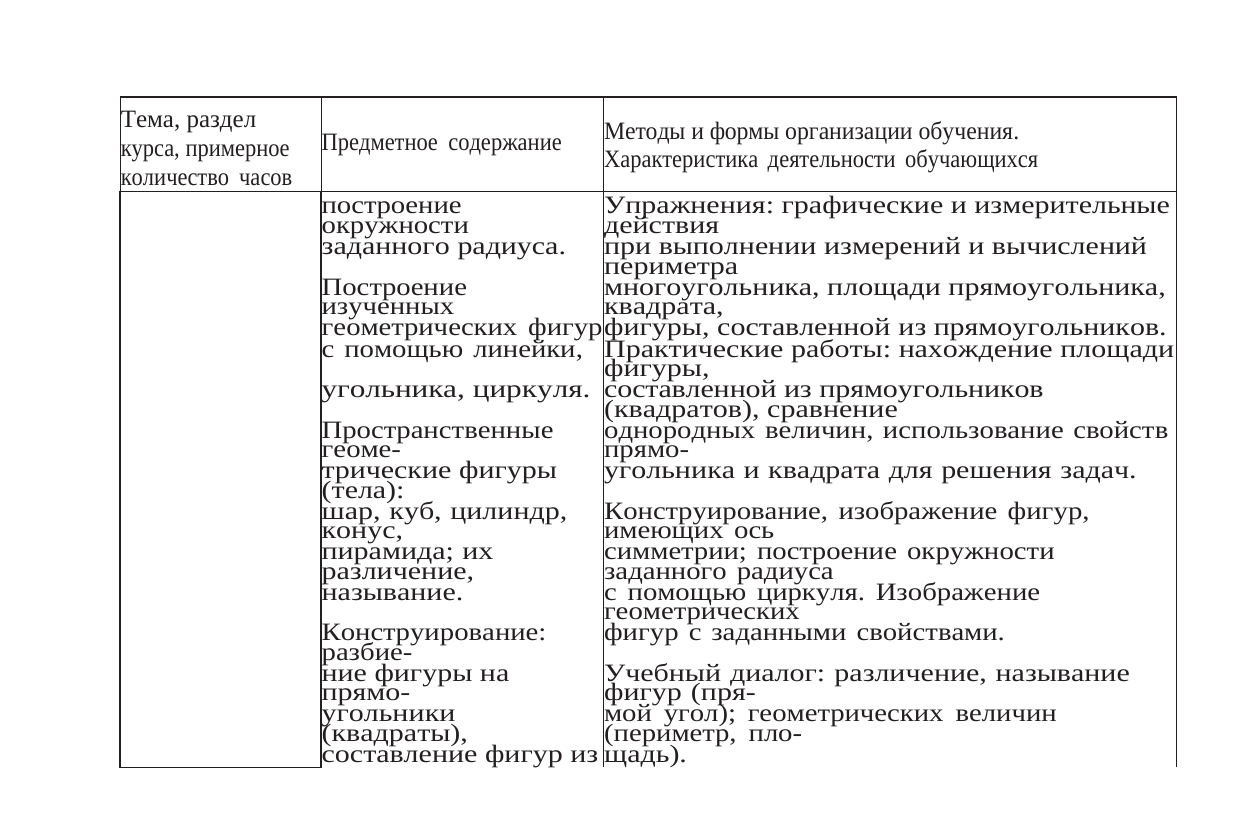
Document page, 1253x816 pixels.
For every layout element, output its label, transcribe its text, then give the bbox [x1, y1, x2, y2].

table_cell симметрии; построение окружности заданного радиуса [604, 543, 1176, 583]
table_cell геометрических фигур [322, 319, 536, 340]
table_cell составленной из прямоугольников (квадратов), сравнение [604, 381, 1176, 421]
table_cell щадь). [672, 745, 1176, 767]
table_cell фигур с заданными свойствами. [604, 624, 1176, 664]
table_cell составление фигур из [496, 745, 603, 767]
table_header Предметное содержание [322, 98, 603, 191]
table_cell мой угол); геометрических величин (периметр, пло- [604, 705, 1176, 745]
table_cell Конструирование, изображение фигур, имеющих ось [604, 502, 1176, 543]
table_cell пирамида; их различение, [322, 543, 603, 583]
table_cell фигуры, составленной из прямоугольников. [615, 319, 1176, 340]
table_cell с помощью циркуля. Изображение геометрических [604, 583, 1176, 624]
table_cell Пространственные геоме- [322, 421, 603, 462]
table_cell щадь). [604, 745, 675, 767]
table_cell угольника, циркуля. [322, 381, 603, 421]
table_cell Учебный диалог: различение, называние фигур (пря- [604, 664, 1176, 705]
table_cell угольника и квадрата для решения задач. [604, 462, 1176, 502]
table_cell при выполнении измерений и вычислений периметра [604, 238, 1176, 278]
table_cell однородных величин, использование свойств прямо- [604, 421, 1176, 462]
table_cell с помощью линейки, [322, 340, 603, 381]
table_cell угольники (квадраты), [322, 705, 603, 745]
table_cell многоугольника, площади прямоугольника, квадрата, [604, 278, 1176, 319]
table_cell шар, куб, цилиндр, конус, [322, 502, 603, 543]
table_cell ние фигуры на прямо- [322, 664, 603, 705]
table_cell трические фигуры (тела): [322, 462, 603, 502]
table_cell построение окружности [322, 192, 603, 238]
table_cell Построение изученных [322, 278, 603, 319]
table_header Методы и формы организации обучения. Характеристика деятельности обучающихся [604, 98, 1176, 191]
table_cell Упражнения: графические и измерительные действия [604, 192, 1176, 238]
table_cell [121, 192, 320, 767]
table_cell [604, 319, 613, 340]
table_header Тема, раздел курса, примерное количество часов [121, 98, 321, 191]
table_cell заданного радиуса. [322, 238, 603, 278]
table_cell называние. [322, 583, 603, 624]
table_cell Практические работы: нахождение площади фигуры, [604, 340, 1176, 381]
table_cell геометрических фигур [538, 319, 603, 340]
table_cell Конструирование: разбие- [322, 624, 603, 664]
table_cell составление фигур из [322, 745, 494, 767]
